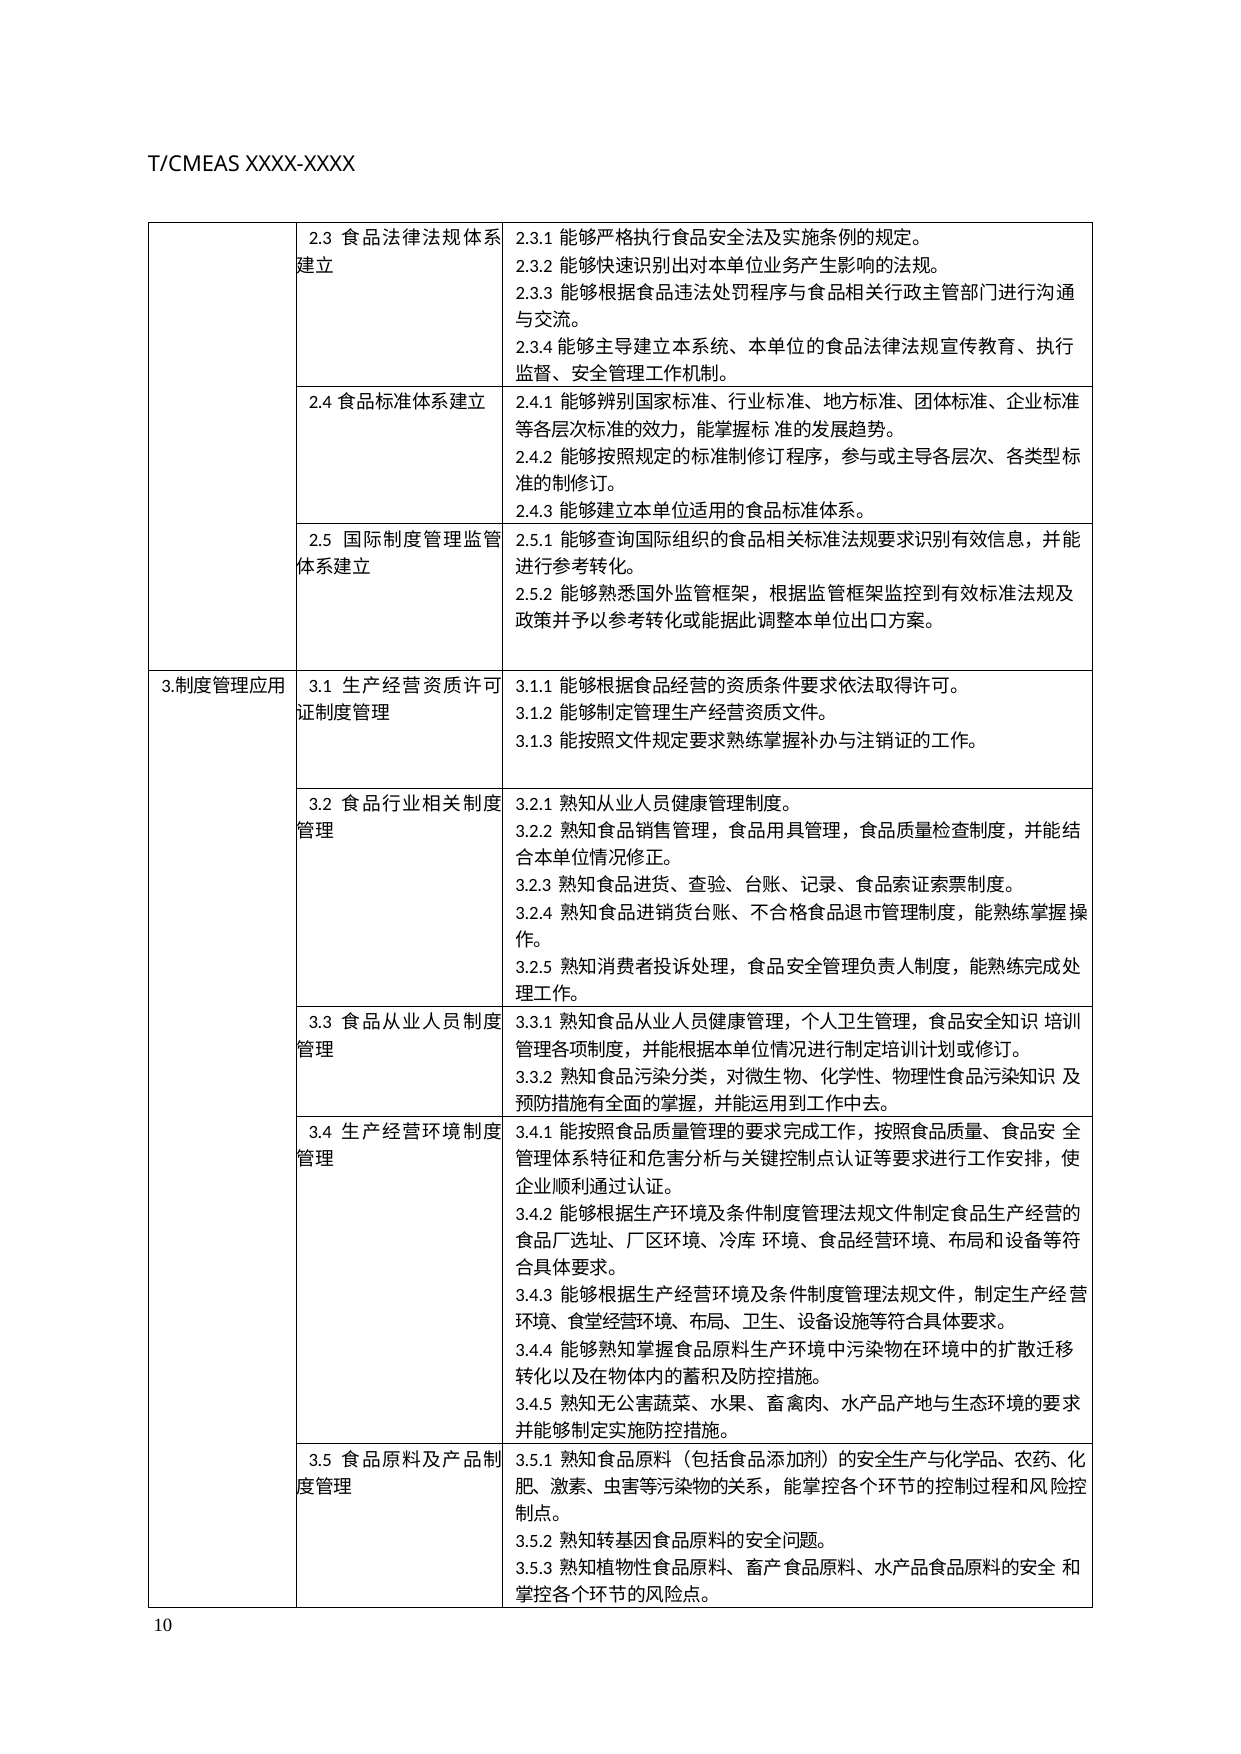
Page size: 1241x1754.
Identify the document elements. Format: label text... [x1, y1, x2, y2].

table_cell 2.3.1 能够严格执行食品安全法及实施条例的规定。 2.3.2 能够快速识别出对本单位业务产生影响的法规。 2.3.3 能够根据食品违法处罚程序与食品相关行政主管部门进行沟通与交流。 2.3.4能够主导建立本系统、本单位的食品法律法规宣传教育、执行监督、安全管理工作机制。 [503, 223, 1092, 386]
table_cell 2.3 食品法律法规体系建立 [297, 223, 502, 386]
table_cell 3.1 生产经营资质许可证制度管理 [297, 671, 502, 787]
table_cell 3.2.1 熟知从业人员健康管理制度。 3.2.2 熟知食品销售管理，食品用具管理，食品质量检查制度，并能结合本单位情况修正。 3.2.3 熟知食品进货、查验、台账、记录、食品索证索票制度。 3.2.4 熟知食品进销货台账、不合格食品退市管理制度，能熟练掌握操作。 3.2.5 熟知消费者投诉处理，食品安全管理负责人制度，能熟练完成处理工作。 [503, 789, 1092, 1006]
table_cell 3.5 食品原料及产品制度管理 [297, 1444, 502, 1607]
table_cell 3.2 食品行业相关制度管理 [297, 789, 502, 1006]
table_cell 3.4.1 能按照食品质量管理的要求完成工作，按照食品质量、食品安 全管理体系特征和危害分析与关键控制点认证等要求进行工作安排，使企业顺利通过认证。 3.4.2 能够根据生产环境及条件制度管理法规文件制定食品生产经营的食品厂选址、厂区环境、冷库 环境、食品经营环境、布局和设备等符合具体要求。 3.4.3 能够根据生产经营环境及条件制度管理法规文件，制定生产经营环境、食堂经营环境、布局、卫生、设备设施等符合具体要求。 3.4.4 能够熟知掌握食品原料生产环境中污染物在环境中的扩散迁移转化以及在物体内的蓄积及防控措施。 3.4.5 熟知无公害蔬菜、水果、畜禽肉、水产品产地与生态环境的要求并能够制定实施防控措施。 [503, 1117, 1092, 1443]
table_cell 3.1.1 能够根据食品经营的资质条件要求依法取得许可。 3.1.2 能够制定管理生产经营资质文件。 3.1.3 能按照文件规定要求熟练掌握补办与注销证的工作。 [503, 671, 1092, 787]
table_cell 2.4.1 能够辨别国家标准、行业标准、地方标准、团体标准、企业标准等各层次标准的效力，能掌握标 准的发展趋势。 2.4.2 能够按照规定的标准制修订程序，参与或主导各层次、各类型标准的制修订。 2.4.3 能够建立本单位适用的食品标准体系。 [503, 387, 1092, 523]
table_cell 3.3 食品从业人员制度管理 [297, 1007, 502, 1116]
table_cell 2.5 国际制度管理监管体系建立 [297, 524, 502, 670]
table_cell 3.3.1 熟知食品从业人员健康管理，个人卫生管理，食品安全知识 培训管理各项制度，并能根据本单位情况进行制定培训计划或修订。 3.3.2 熟知食品污染分类，对微生物、化学性、物理性食品污染知识 及预防措施有全面的掌握，并能运用到工作中去。 [503, 1007, 1092, 1116]
table_cell 2.5.1 能够查询国际组织的食品相关标准法规要求识别有效信息，并能进行参考转化。 2.5.2 能够熟悉国外监管框架，根据监管框架监控到有效标准法规及政策并予以参考转化或能据此调整本单位出口方案。 [503, 524, 1092, 670]
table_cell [503, 1444, 1092, 1607]
table_cell 3.制度管理应用 [149, 671, 296, 1607]
table_cell 3.4 生产经营环境制度管理 [297, 1117, 502, 1443]
table_cell 2.4 食品标准体系建立 [297, 387, 502, 523]
